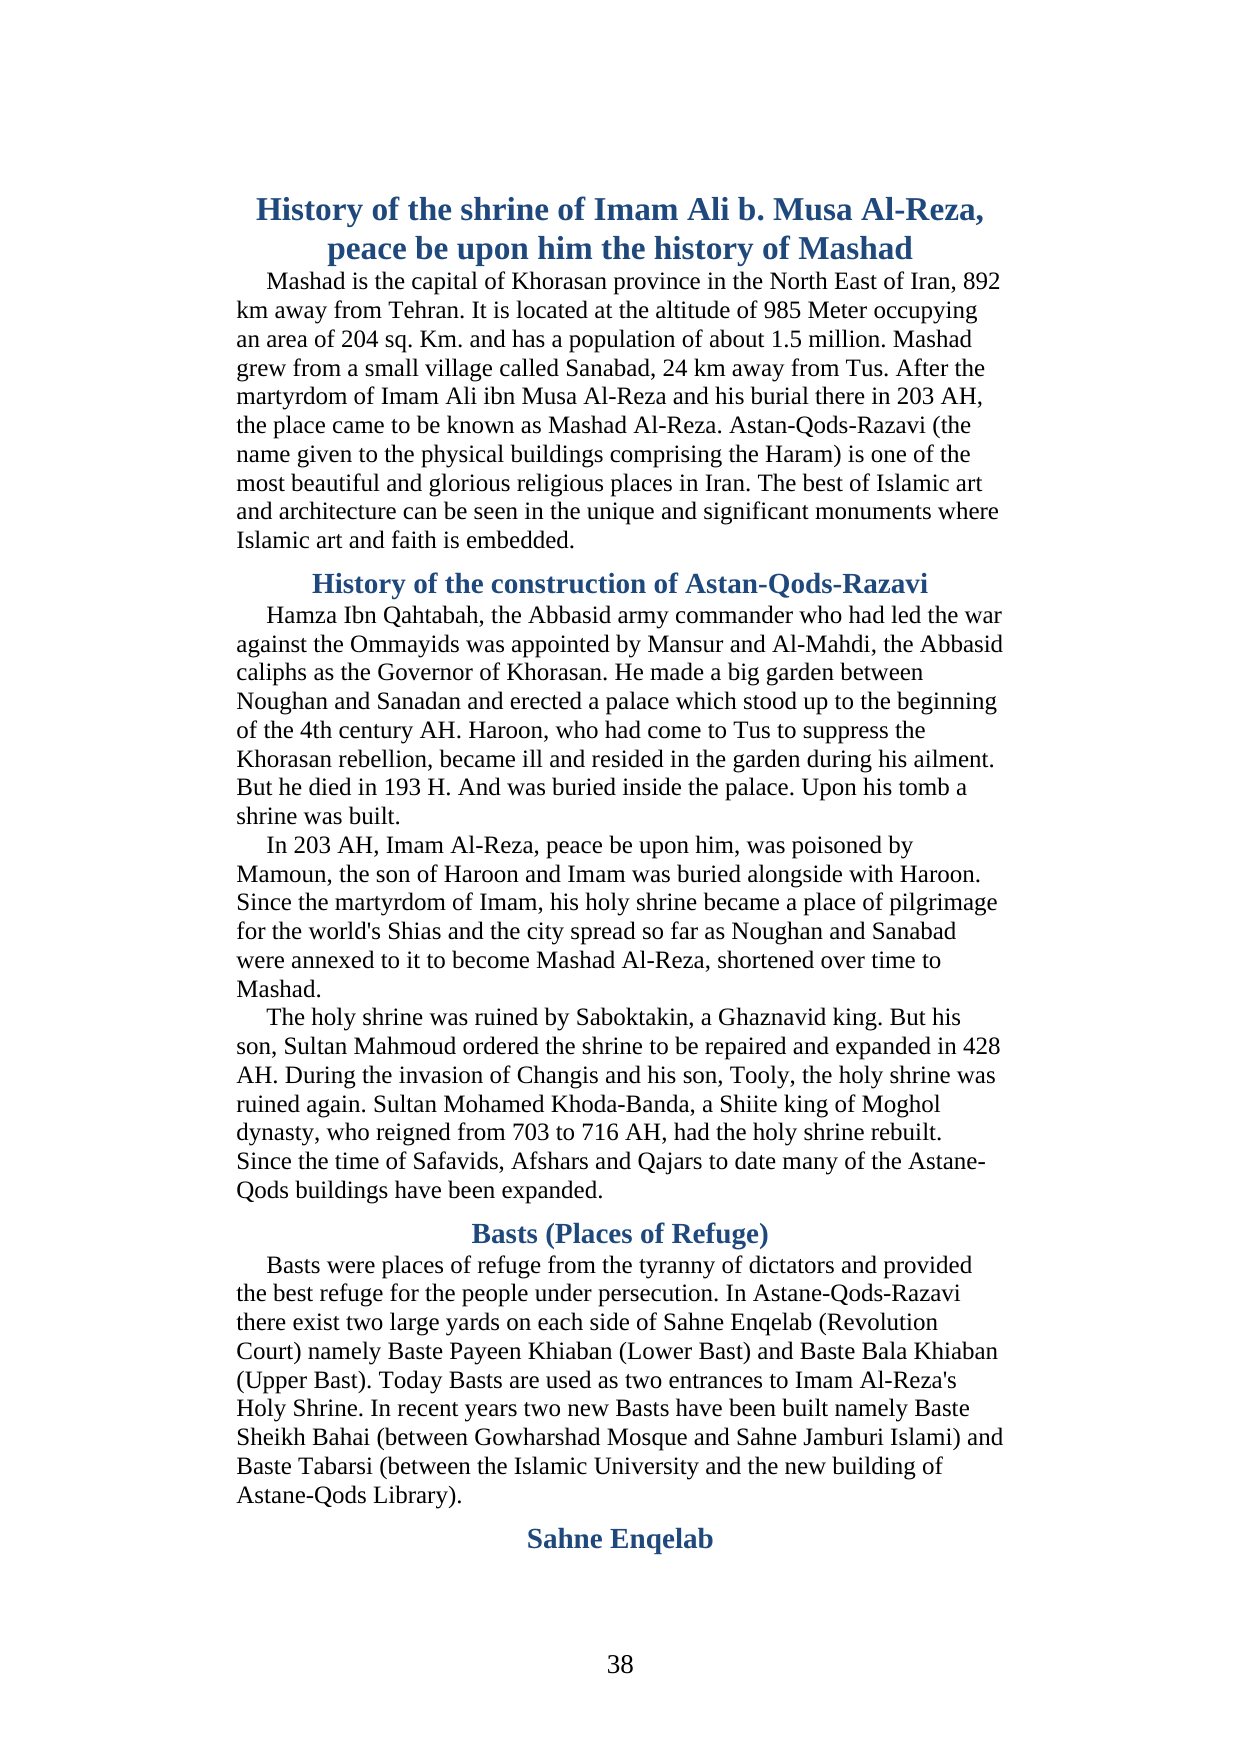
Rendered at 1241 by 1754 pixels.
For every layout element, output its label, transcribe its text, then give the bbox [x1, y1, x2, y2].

subtitle History of the construction of Astan-Qods-Razavi [236, 566, 1004, 600]
text The holy shrine was ruined by Saboktakin, a Ghaznavid king. But his son, Sultan Mahmoud ordered the shrine to be repaired and expanded in 428 AH. During the invasion of Changis and his son, Tooly, the holy shrine was ruined again. Sultan Mohamed Khoda-Banda, a Shiite king of Moghol dynasty, who reigned from 703 to 716 AH, had the holy shrine rebuilt. Since the time of Safavids, Afshars and Qajars to date many of the Astane-Qods buildings have been expanded. [236, 1002, 1004, 1204]
text In 203 AH, Imam Al-Reza, peace be upon him, was poisoned by Mamoun, the son of Haroon and Imam was buried alongside with Haroon. Since the martyrdom of Imam, his holy shrine became a place of pilgrimage for the world's Shias and the city spread so far as Noughan and Sanabad were annexed to it to become Mashad Al-Reza, shortened over time to Mashad. [236, 830, 1004, 1002]
text Mashad is the capital of Khorasan province in the North East of Iran, 892 km away from Tehran. It is located at the altitude of 985 Meter occupying an area of 204 sq. Km. and has a population of about 1.5 million. Mashad grew from a small village called Sanabad, 24 km away from Tus. After the martyrdom of Imam Ali ibn Musa Al-Reza and his burial there in 203 AH, the place came to be known as Mashad Al-Reza. Astan-Qods-Razavi (the name given to the physical buildings comprising the Haram) is one of the most beautiful and glorious religious places in Iran. The best of Islamic art and architecture can be seen in the unique and significant monuments where Islamic art and faith is embedded. [236, 266, 1004, 554]
text Hamza Ibn Qahtabah, the Abbasid army commander who had led the war against the Ommayids was appointed by Mansur and Al-Mahdi, the Abbasid caliphs as the Governor of Khorasan. He made a big garden between Noughan and Sanadan and erected a palace which stood up to the beginning of the 4th century AH. Haroon, who had come to Tus to suppress the Khorasan rebellion, became ill and resided in the garden during his ailment. But he died in 193 H. And was buried inside the palace. Upon his tomb a shrine was built. [236, 600, 1004, 830]
text Basts were places of refuge from the tyranny of dictators and provided the best refuge for the people under persecution. In Astane-Qods-Razavi there exist two large yards on each side of Sahne Enqelab (Revolution Court) namely Baste Payeen Khiaban (Lower Bast) and Baste Bala Khiaban (Upper Bast). Today Basts are used as two entrances to Imam Al-Reza's Holy Shrine. In recent years two new Basts have been built namely Baste Sheikh Bahai (between Gowharshad Mosque and Sahne Jamburi Islami) and Baste Tabarsi (between the Islamic University and the new building of Astane-Qods Library). [236, 1250, 1004, 1508]
subtitle History of the shrine of Imam Ali b. Musa Al-Reza, peace be upon him the history of Mashad [236, 190, 1004, 266]
subtitle Sahne Enqelab [236, 1521, 1004, 1554]
subtitle Basts (Places of Refuge) [236, 1216, 1004, 1250]
